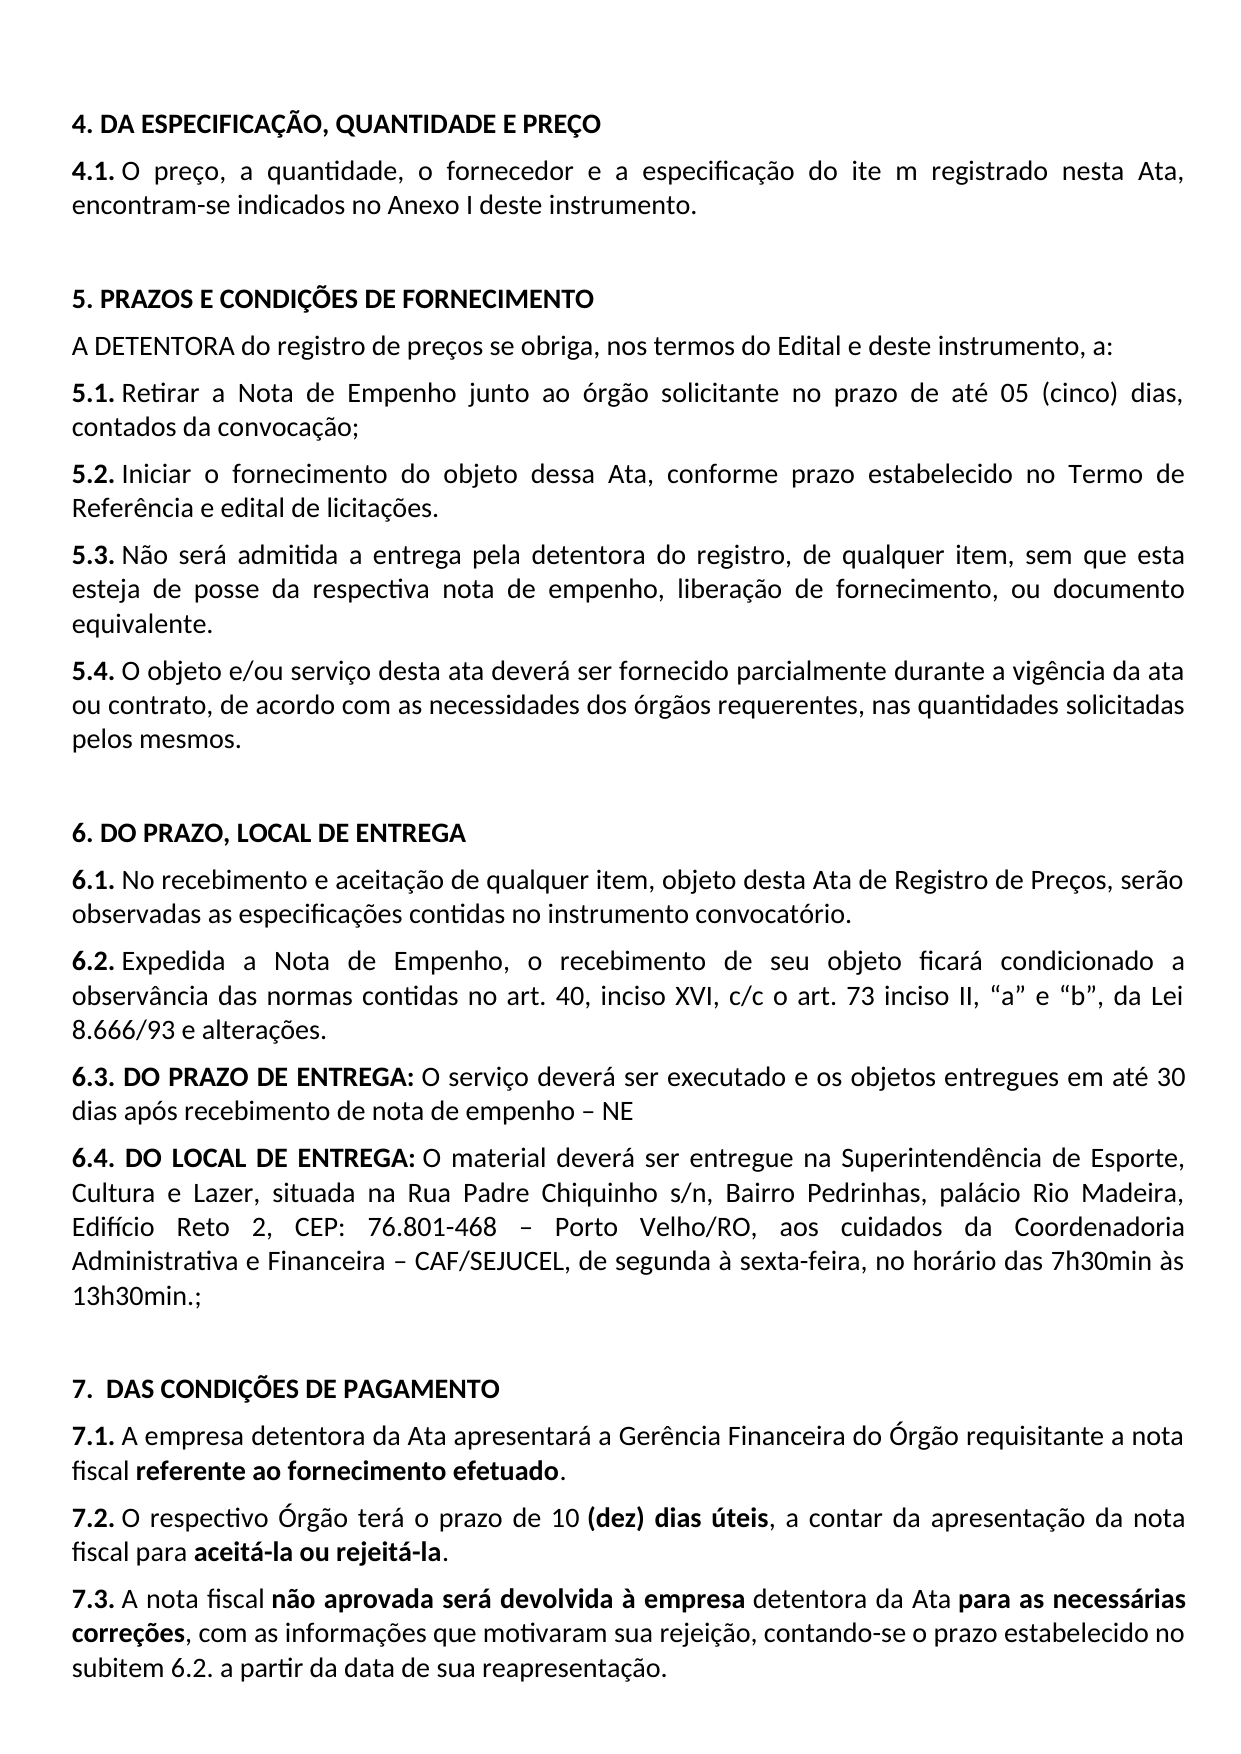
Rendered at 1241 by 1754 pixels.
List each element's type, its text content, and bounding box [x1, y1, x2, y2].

text 6.3. DO PRAZO DE ENTREGA: O serviço deverá ser executado e os objetos entregues em até 30 dias após recebimento de nota de empenho – NE [72, 1059, 1186, 1128]
text 5.4. O objeto e/ou serviço desta ata deverá ser fornecido parcialmente durante a vigência da ata ou contrato, de acordo com as necessidades dos órgãos requerentes, nas quantidades solicitadas pelos mesmos. [72, 653, 1186, 756]
text 5. PRAZOS E CONDIÇÕES DE FORNECIMENTO [72, 281, 1186, 315]
text 5.3. Não será admitida a entrega pela detentora do registro, de qualquer item, sem que esta esteja de posse da respectiva nota de empenho, liberação de fornecimento, ou documento equivalente. [72, 537, 1186, 640]
text 7.2. O respectivo Órgão terá o prazo de 10 (dez) dias úteis, a contar da apresentação da nota fiscal para aceitá-la ou rejeitá-la. [72, 1500, 1186, 1568]
text 5.2. Iniciar o fornecimento do objeto dessa Ata, conforme prazo estabelecido no Termo de Referência e edital de licitações. [72, 456, 1186, 525]
text 6. DO PRAZO, LOCAL DE ENTREGA [72, 815, 1186, 850]
text 5.1. Retirar a Nota de Empenho junto ao órgão solicitante no prazo de até 05 (cinco) dias, contados da convocação; [72, 375, 1186, 443]
text 4.1. O preço, a quantidade, o fornecedor e a especificação do ite m registrado nesta Ata, encontram-se indicados no Anexo I deste instrumento. [72, 153, 1186, 222]
text A DETENTORA do registro de preços se obriga, nos termos do Edital e deste instrumento, a: [72, 328, 1186, 362]
text 6.4. DO LOCAL DE ENTREGA: O material deverá ser entregue na Superintendência de Esporte, Cultura e Lazer, situada na Rua Padre Chiquinho s/n, Bairro Pedrinhas, palácio Rio Madeira, Edifício Reto 2, CEP: 76.801-468 – Porto Velho/RO, aos cuidados da Coordenadoria Administrativa e Financeira – CAF/SEJUCEL, de segunda à sexta-feira, no horário das 7h30min às 13h30min.; [72, 1140, 1186, 1312]
text 7.1. A empresa detentora da Ata apresentará a Gerência Financeira do Órgão requisitante a nota fiscal referente ao fornecimento efetuado. [72, 1418, 1186, 1487]
text 6.2. Expedida a Nota de Empenho, o recebimento de seu objeto ficará condicionado a observância das normas contidas no art. 40, inciso XVI, c/c o art. 73 inciso II, “a” e “b”, da Lei 8.666/93 e alterações. [72, 943, 1186, 1047]
text 4. DA ESPECIFICAÇÃO, QUANTIDADE E PREÇO [72, 106, 1186, 140]
text 7. DAS CONDIÇÕES DE PAGAMENTO [72, 1372, 1186, 1406]
text 6.1. No recebimento e aceitação de qualquer item, objeto desta Ata de Registro de Preços, serão observadas as especificações contidas no instrumento convocatório. [72, 862, 1186, 931]
text 7.3. A nota fiscal não aprovada será devolvida à empresa detentora da Ata para as necessárias correções, com as informações que motivaram sua rejeição, contando-se o prazo estabelecido no subitem 6.2. a partir da data de sua reapresentação. [72, 1581, 1186, 1684]
